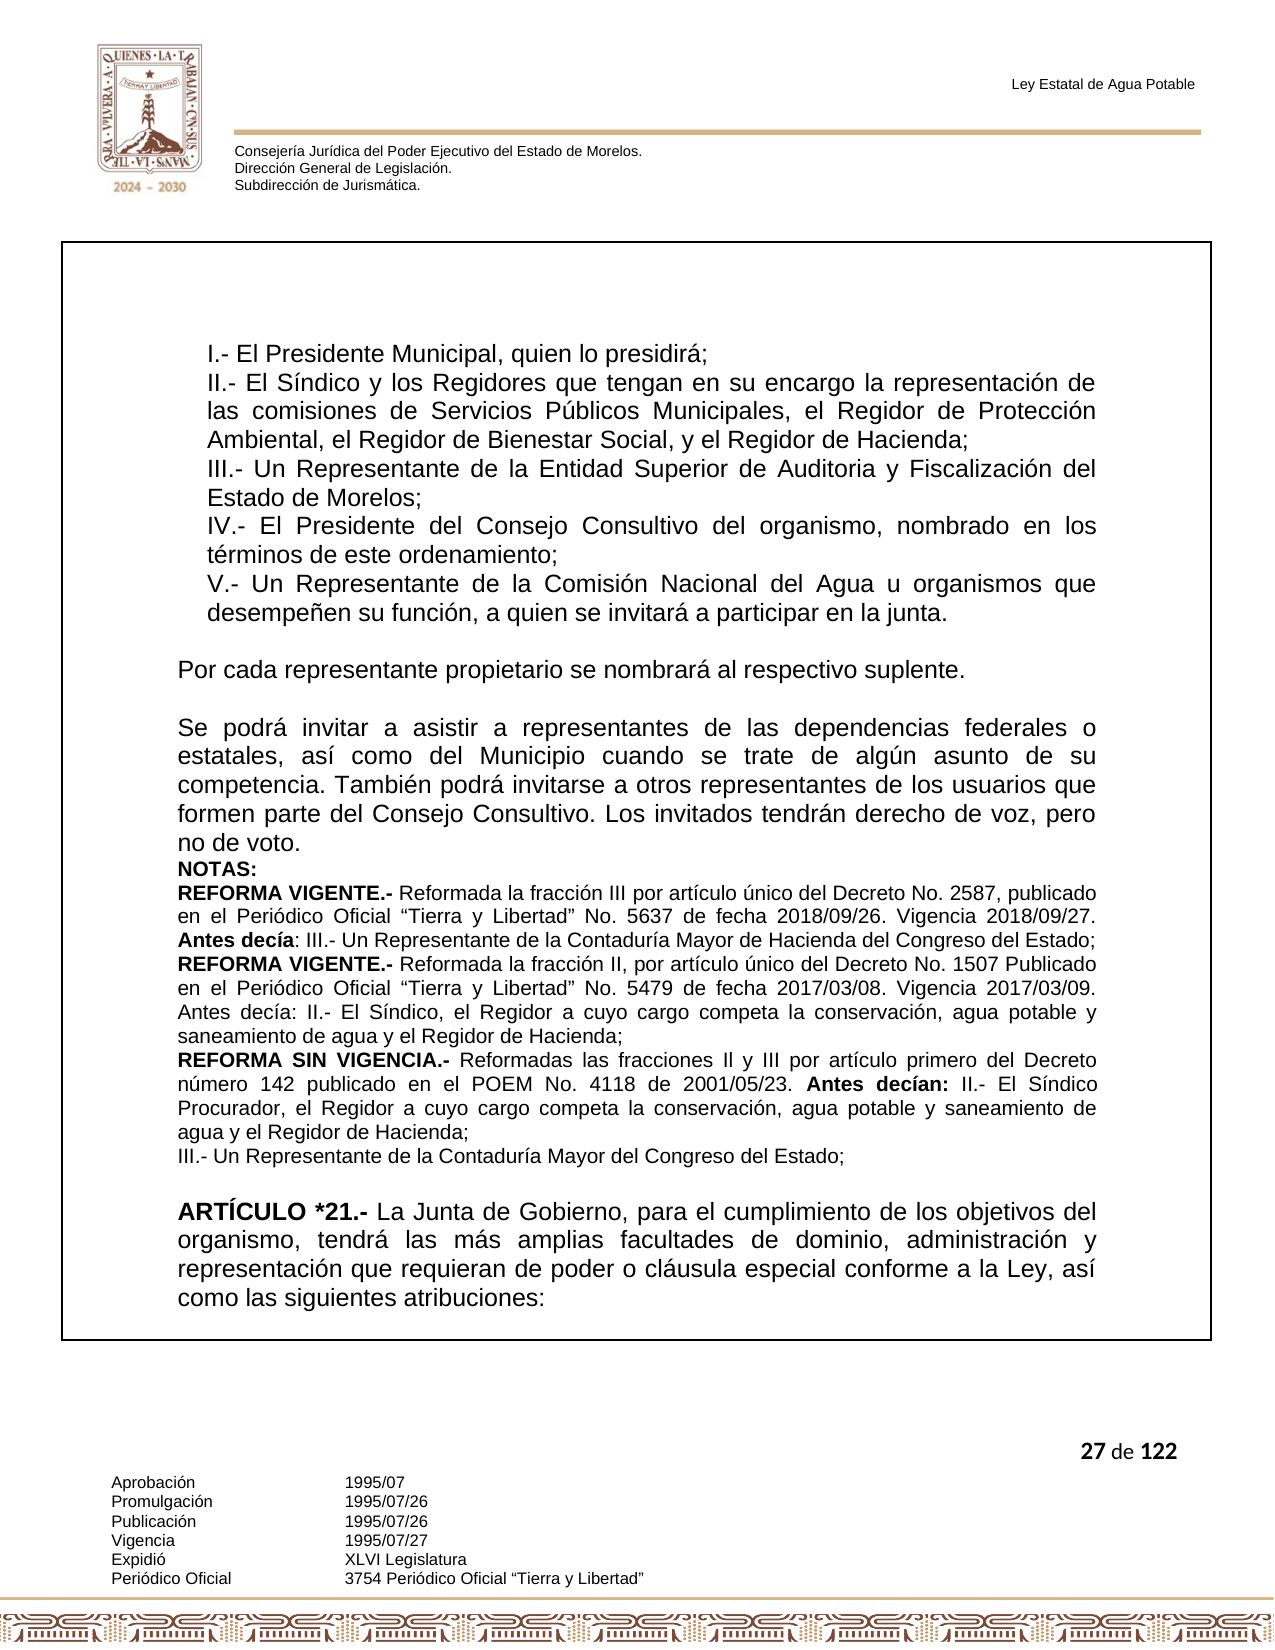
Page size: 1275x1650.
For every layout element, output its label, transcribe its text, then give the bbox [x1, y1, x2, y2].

text III.- Un Representante de la Contaduría Mayor del Congreso del Estado; [177, 1144, 1098, 1168]
text Se podrá invitar a asistir a representantes de las dependencias federales o estatales, así como del Municipio cuando se trate de algún asunto de su competencia. También podrá invitarse a otros representantes de los usuarios que formen parte del Consejo Consultivo. Los invitados tendrán derecho de voz, pero no de voto. [177, 713, 1098, 856]
text III.- Un Representante de la Entidad Superior de Auditoria y Fiscalización del Estado de Morelos; [207, 454, 1098, 511]
text Por cada representante propietario se nombrará al respectivo suplente. [177, 655, 1098, 684]
text NOTAS: [177, 856, 1098, 880]
text I.- El Presidente Municipal, quien lo presidirá; [207, 339, 1098, 368]
picture [233, 111, 1202, 144]
text REFORMA VIGENTE.- Reformada la fracción III por artículo único del Decreto No. 2587, publicado en el Periódico Oficial “Tierra y Libertad” No. 5637 de fecha 2018/09/26. Vigencia 2018/09/27. Antes decía: III.- Un Representante de la Contaduría Mayor de Hacienda del Congreso del Estado; [177, 880, 1098, 952]
picture [92, 37, 220, 198]
text ARTÍCULO *21.- La Junta de Gobierno, para el cumplimiento de los objetivos del organismo, tendrá las más amplias facultades de dominio, administración y representación que requieran de poder o cláusula especial conforme a la Ley, así como las siguientes atribuciones: [177, 1197, 1098, 1312]
picture [0, 1591, 1274, 1650]
text V.- Un Representante de la Comisión Nacional del Agua u organismos que desempeñen su función, a quien se invitará a participar en la junta. [207, 569, 1098, 626]
text REFORMA SIN VIGENCIA.- Reformadas las fracciones Il y III por artículo primero del Decreto número 142 publicado en el POEM No. 4118 de 2001/05/23. Antes decían: II.- El Síndico Procurador, el Regidor a cuyo cargo competa la conservación, agua potable y saneamiento de agua y el Regidor de Hacienda; [177, 1048, 1098, 1144]
text II.- El Síndico y los Regidores que tengan en su encargo la representación de las comisiones de Servicios Públicos Municipales, el Regidor de Protección Ambiental, el Regidor de Bienestar Social, y el Regidor de Hacienda; [207, 368, 1098, 454]
text IV.- El Presidente del Consejo Consultivo del organismo, nombrado en los términos de este ordenamiento; [207, 511, 1098, 569]
text REFORMA VIGENTE.- Reformada la fracción II, por artículo único del Decreto No. 1507 Publicado en el Periódico Oficial “Tierra y Libertad” No. 5479 de fecha 2017/03/08. Vigencia 2017/03/09. Antes decía: II.- El Síndico, el Regidor a cuyo cargo competa la conservación, agua potable y saneamiento de agua y el Regidor de Hacienda; [177, 952, 1098, 1048]
